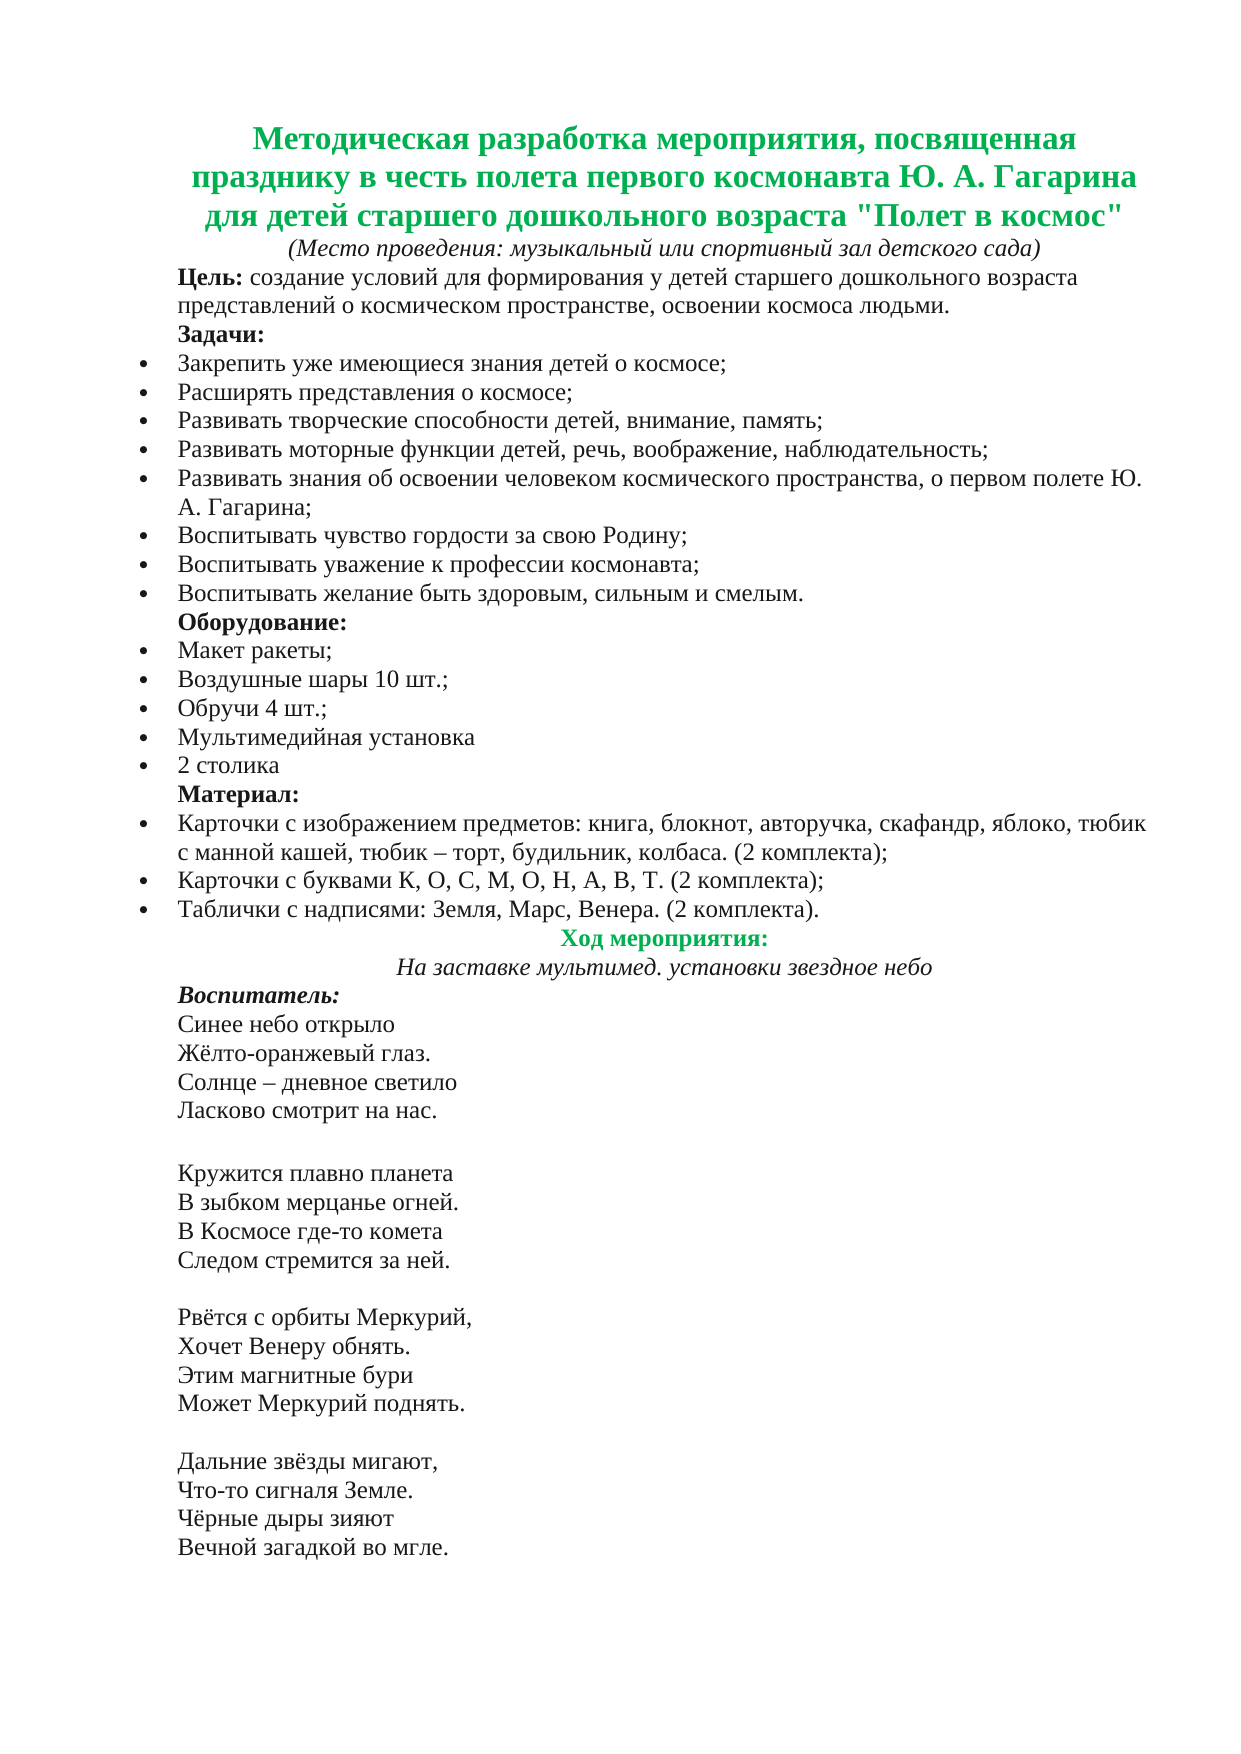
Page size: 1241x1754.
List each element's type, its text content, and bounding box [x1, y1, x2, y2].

list Мультимедийная установка [140, 722, 1152, 751]
list Карточки с изображением предметов: книга, блокнот, авторучка, скафандр, яблоко, тюбик с манной кашей, тюбик – торт, будильник, колбаса. (2 комплекта); [140, 808, 1152, 866]
list Развивать творческие способности детей, внимание, память; [140, 406, 1152, 434]
text Воспитатель: [177, 981, 1152, 1009]
text Оборудование: [177, 607, 1152, 636]
list Макет ракеты; [140, 636, 1152, 664]
text Задачи: [177, 319, 1152, 348]
list Закрепить уже имеющиеся знания детей о космосе; [140, 348, 1152, 377]
list Расширять представления о космосе; [140, 377, 1152, 406]
list Таблички с надписями: Земля, Марс, Венера. (2 комплекта). [140, 894, 1152, 923]
text Методическая разработка мероприятия, посвященная празднику в честь полета первого космонавта Ю. А. Гагарина для детей старшего дошкольного возраста "Полет в космос" [177, 118, 1152, 233]
list Развивать моторные функции детей, речь, воображение, наблюдательность; [140, 434, 1152, 463]
list Воспитывать чувство гордости за свою Родину; [140, 521, 1152, 549]
list Развивать знания об освоении человеком космического пространства, о первом полете Ю. А. Гагарина; [140, 463, 1152, 521]
text Синее небо открыло Жёлто-оранжевый глаз. Солнце – дневное светило Ласково смотрит на нас. Кружится плавно планета В зыбком мерцанье огней. В Космосе где-то комета Следом стремится за ней. Рвётся с орбиты Меркурий, Хочет Венеру обнять. Этим магнитные бури Может Меркурий поднять. Дальние звёзды мигают, Что-то сигналя Земле. Чёрные дыры зияют Вечной загадкой во мгле. [177, 1009, 1152, 1561]
text Ход мероприятия: [177, 923, 1152, 952]
text На заставке мультимед. установки звездное небо [177, 952, 1152, 981]
text Материал: [177, 779, 1152, 808]
list Обручи 4 шт.; [140, 693, 1152, 722]
list Воспитывать желание быть здоровым, сильным и смелым. [140, 578, 1152, 607]
list Воздушные шары 10 шт.; [140, 664, 1152, 693]
text (Место проведения: музыкальный или спортивный зал детского сада) [177, 233, 1152, 262]
list 2 столика [140, 751, 1152, 779]
text Цель: создание условий для формирования у детей старшего дошкольного возраста представлений о космическом пространстве, освоении космоса людьми. [177, 262, 1152, 319]
list Карточки с буквами К, О, С, М, О, Н, А, В, Т. (2 комплекта); [140, 866, 1152, 894]
list Воспитывать уважение к профессии космонавта; [140, 549, 1152, 578]
